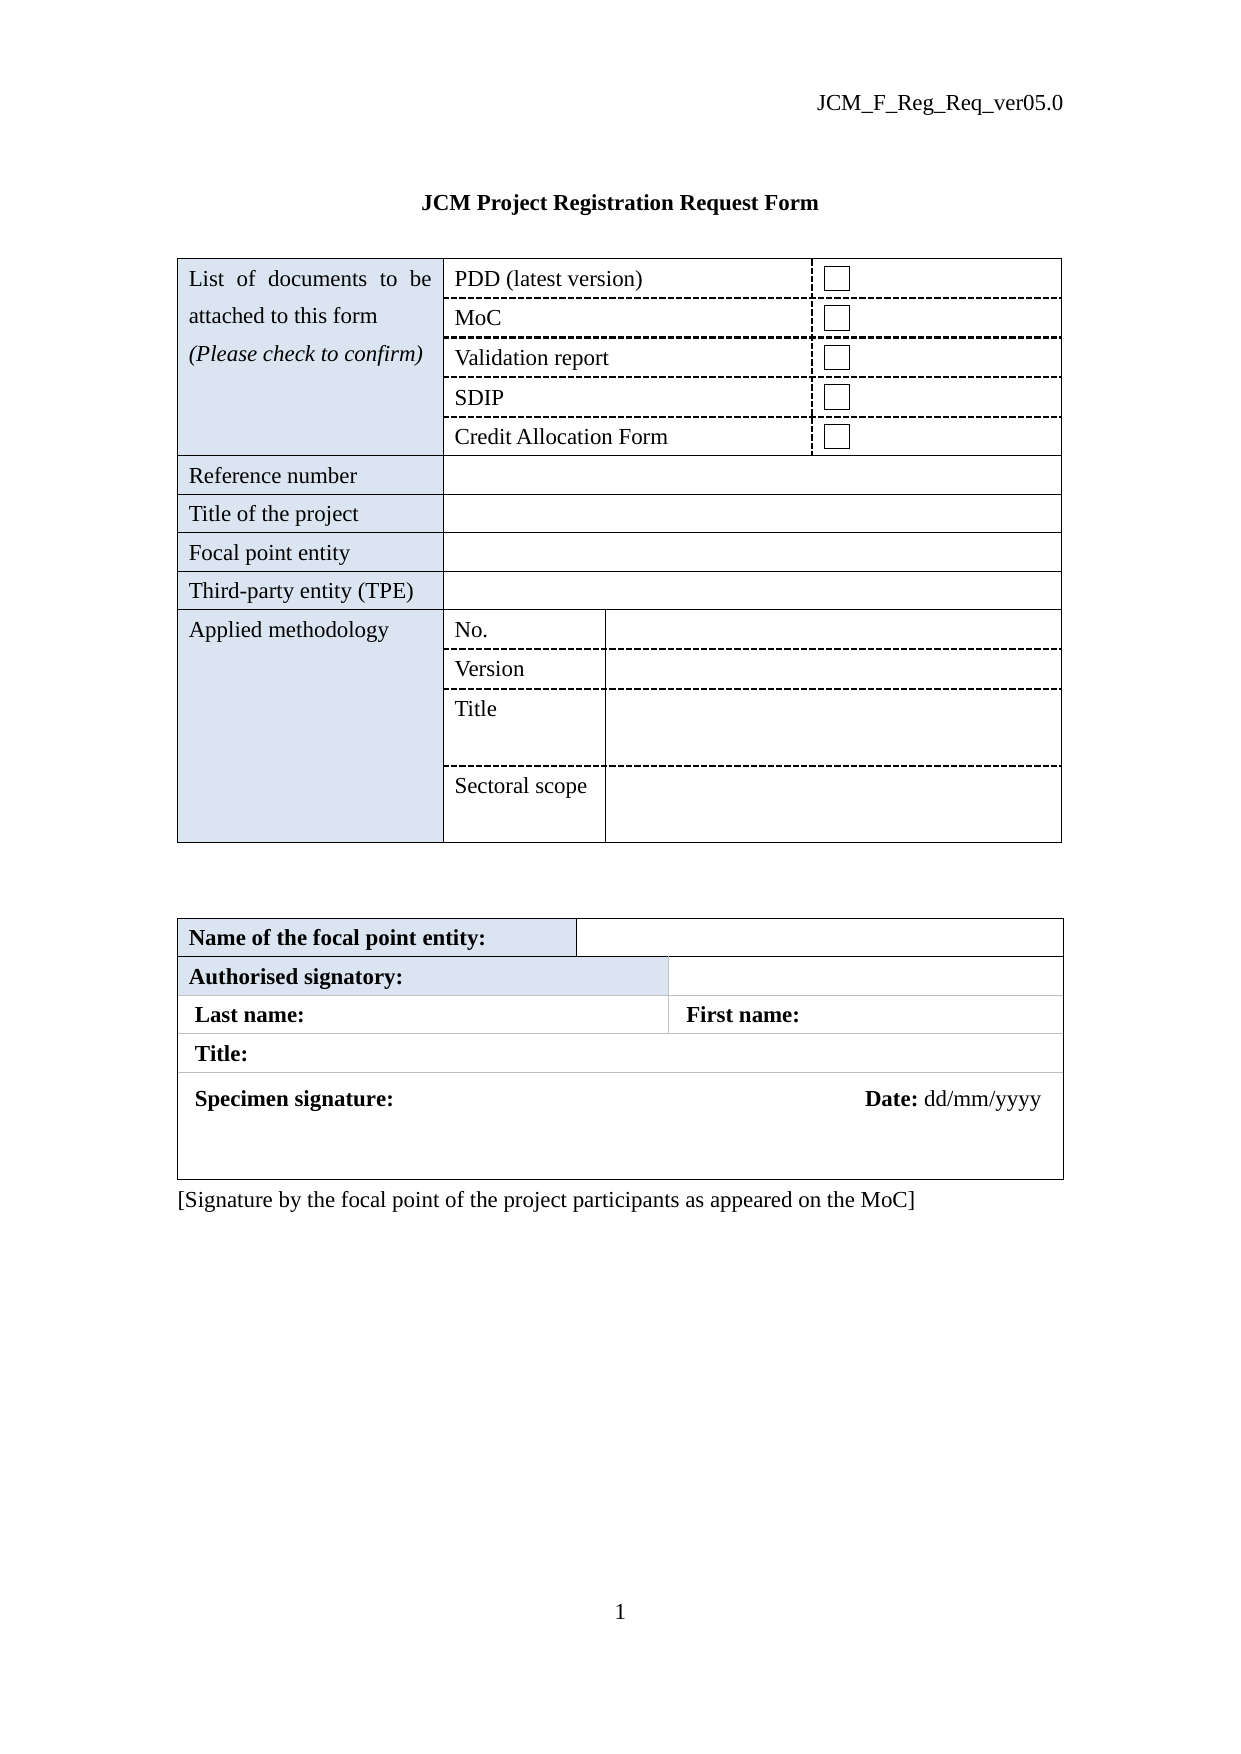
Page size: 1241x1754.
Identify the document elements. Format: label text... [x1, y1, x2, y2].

table_cell [606, 648, 1061, 687]
table_header List of documents to be attached to this form (Please check to confirm) [178, 259, 443, 455]
table_cell [444, 495, 1061, 532]
table_cell Sectoral scope [444, 765, 605, 842]
table_cell Focal point entity [178, 533, 443, 571]
table_cell [606, 610, 1061, 648]
table_cell First name: [669, 996, 1063, 1033]
table_cell Last name: [178, 996, 668, 1033]
table_header [812, 259, 1061, 297]
table_cell Third-party entity (TPE) [178, 572, 443, 609]
table_cell [812, 297, 1061, 336]
text JCM Project Registration Request Form [177, 183, 1063, 221]
table_header [577, 919, 1063, 956]
table_cell [812, 376, 1061, 416]
table_cell Title [444, 688, 605, 764]
table_cell [812, 336, 1061, 376]
table_cell Title of the project [178, 495, 443, 532]
table_cell [669, 957, 1063, 995]
text [Signature by the focal point of the project participants as appeared on the MoC] [177, 1180, 1063, 1218]
table_cell MoC [444, 297, 812, 336]
table_cell Version [444, 648, 605, 687]
table_cell Authorised signatory: [178, 957, 668, 995]
table_cell SDIP [444, 376, 812, 416]
table_cell Applied methodology [178, 610, 443, 842]
table_cell Credit Allocation Form [444, 416, 812, 455]
table_cell [444, 456, 1061, 494]
table_cell [444, 572, 1061, 609]
table_cell [606, 688, 1061, 764]
table_header Name of the focal point entity: [178, 919, 576, 956]
table_cell Title: [178, 1034, 1063, 1072]
table_cell [444, 533, 1061, 571]
table_cell Validation report [444, 336, 812, 376]
table_cell [812, 416, 1061, 455]
table_cell [606, 765, 1061, 842]
table_cell Reference number [178, 456, 443, 494]
table_cell No. [444, 610, 605, 648]
table_header PDD (latest version) [444, 259, 812, 297]
table_cell Specimen signature: Date: dd/mm/yyyy [178, 1073, 1063, 1179]
